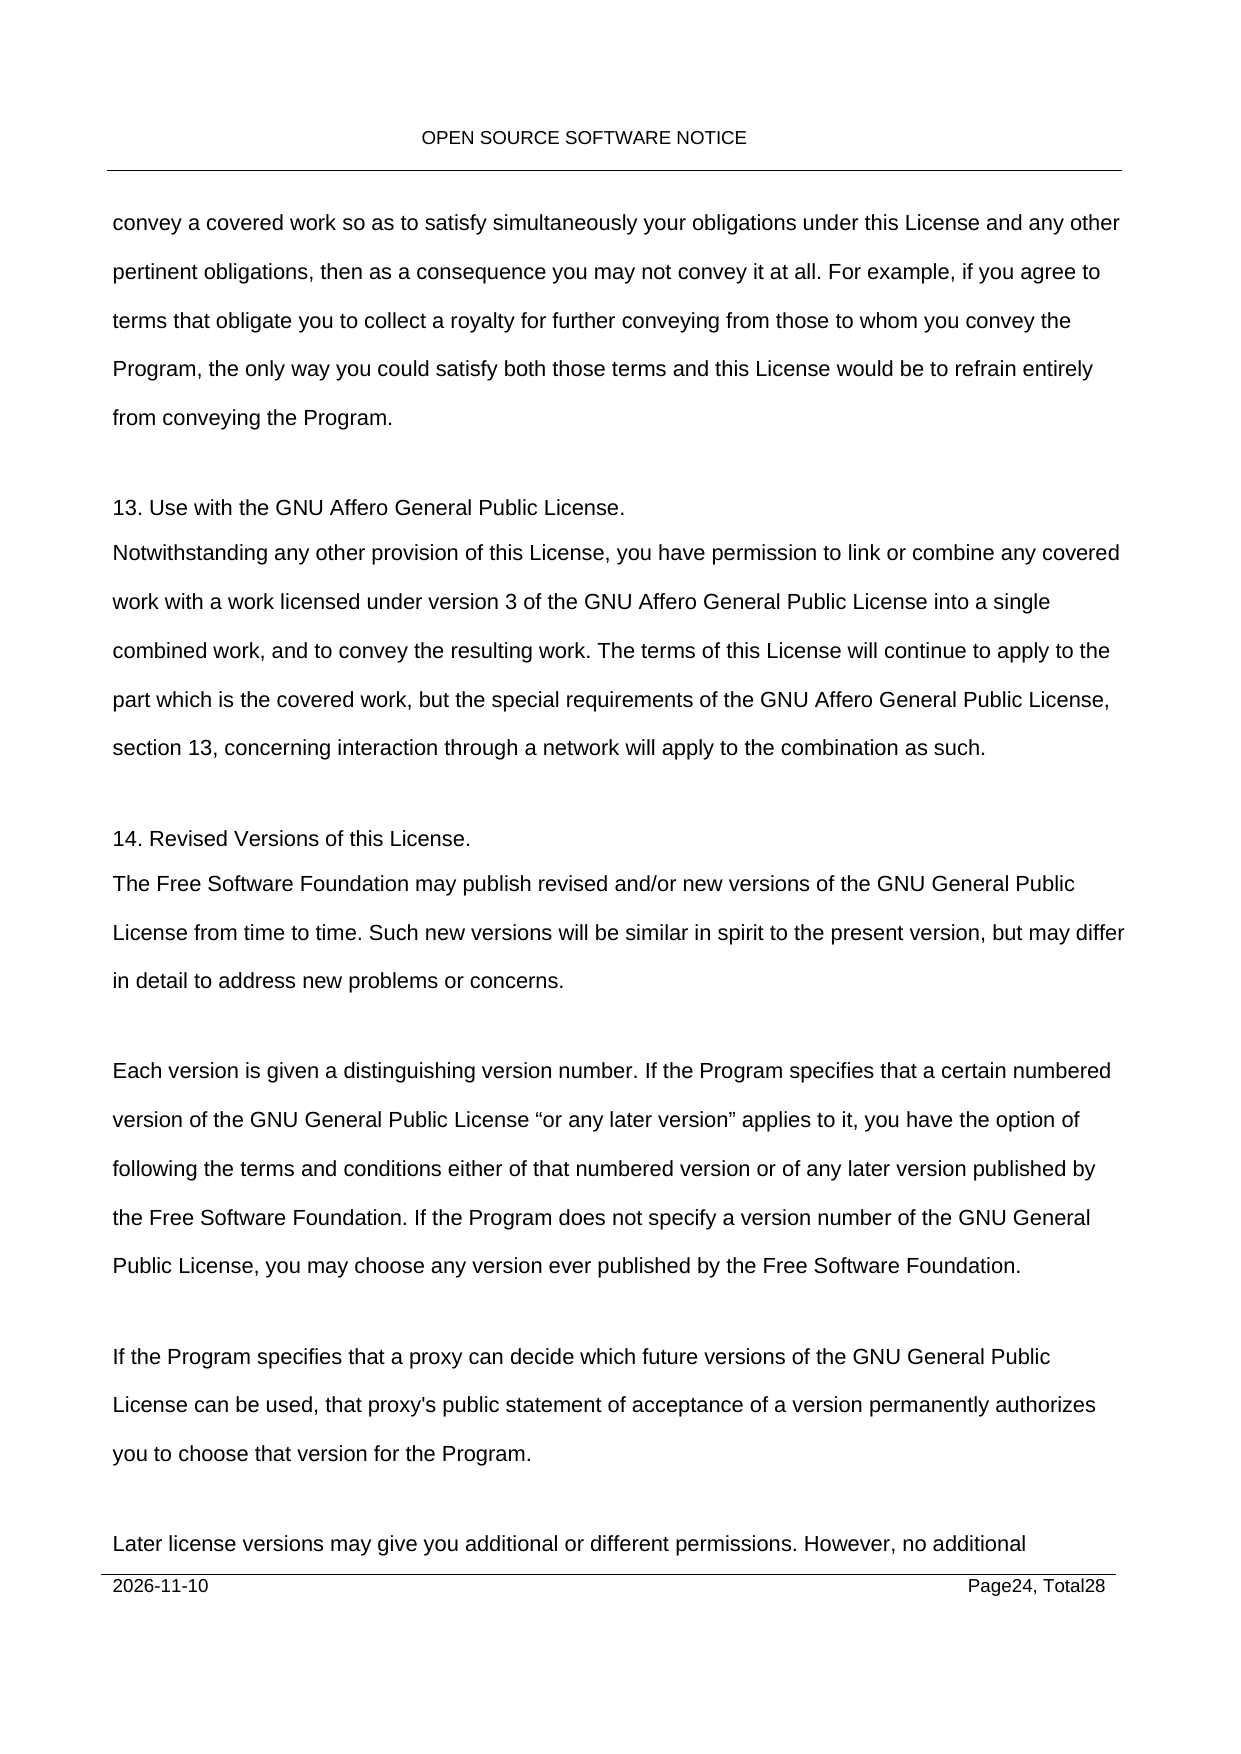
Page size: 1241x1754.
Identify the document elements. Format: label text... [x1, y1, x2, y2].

text Each version is given a distinguishing version number. If the Program specifies that a certain numbered version of the GNU General Public License “or any later version” applies to it, you have the option of following the terms and conditions either of that numbered version or of any later version published by the Free Software Foundation. If the Program does not specify a version number of the GNU General Public License, you may choose any version ever published by the Free Software Foundation. [112, 1055, 1128, 1282]
text If the Program specifies that a proxy can decide which future versions of the GNU General Public License can be used, that proxy's public statement of acceptance of a version permanently authorizes you to choose that version for the Program. [112, 1340, 1128, 1470]
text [112, 206, 1128, 434]
text 14. Revised Versions of this License. [112, 822, 1128, 854]
text The Free Software Foundation may publish revised and/or new versions of the GNU General Public License from time to time. Such new versions will be similar in spirit to the present version, but may differ in detail to address new problems or concerns. [112, 867, 1128, 997]
text 13. Use with the GNU Affero General Public License. [112, 492, 1128, 524]
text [112, 1528, 1128, 1560]
text Notwithstanding any other provision of this License, you have permission to link or combine any covered work with a work licensed under version 3 of the GNU Affero General Public License into a single combined work, and to convey the resulting work. The terms of this License will continue to apply to the part which is the covered work, but the special requirements of the GNU Affero General Public License, section 13, concerning interaction through a network will apply to the combination as such. [112, 537, 1128, 764]
